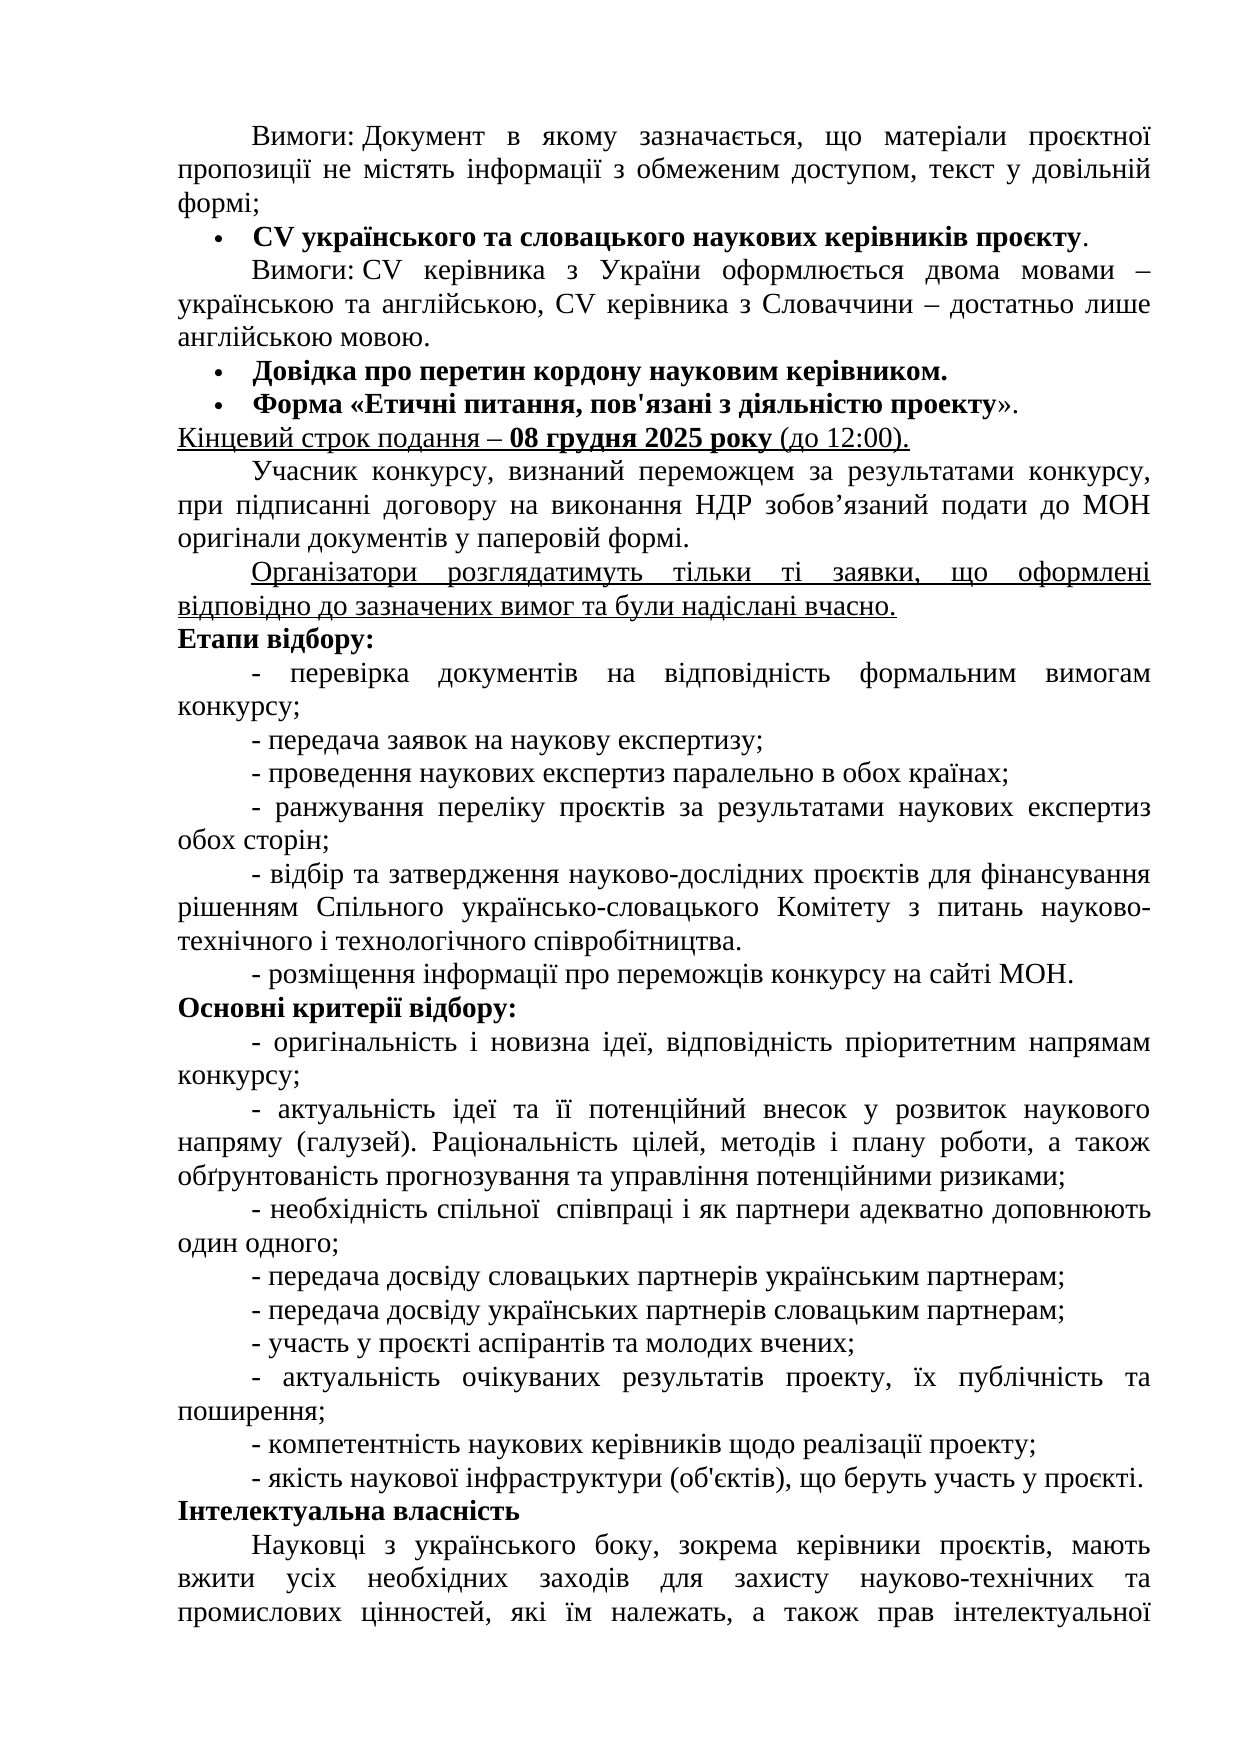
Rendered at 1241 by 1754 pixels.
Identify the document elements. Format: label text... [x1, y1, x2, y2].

list Форма «Етичні питання, пов'язані з діяльністю проекту». [215, 386, 1152, 420]
text - оригінальність і новизна ідеї, відповідність пріоритетним напрямам конкурсу; [177, 1024, 1152, 1091]
text - актуальність ідеї та її потенційний внесок у розвиток наукового напряму (галузей). Раціональність цілей, методів і плану роботи, а також обґрунтованість прогнозування та управління потенційними ризиками; [177, 1091, 1152, 1191]
text Учасник конкурсу, визнаний переможцем за результатами конкурсу, при підписанні договору на виконання НДР зобов’язаний подати до МОН оригінали документів у паперовій формі. [177, 453, 1152, 554]
text Етапи відбору: [177, 621, 1152, 655]
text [177, 1527, 1152, 1627]
text Основні критерії відбору: [177, 990, 1152, 1024]
text Вимоги: CV керівника з України оформлюється двома мовами – українською та англійською, CV керівника з Словаччини – достатньо лише англійською мовою. [177, 252, 1152, 353]
text - передача досвіду українських партнерів словацьким партнерам; [177, 1292, 1152, 1326]
list Довідка про перетин кордону науковим керівником. [215, 353, 1152, 386]
text - компетентність наукових керівників щодо реалізації проекту; [177, 1426, 1152, 1460]
text - актуальність очікуваних результатів проекту, їх публічність та поширення; [177, 1359, 1152, 1426]
text Організатори розглядатимуть тільки ті заявки, що оформлені відповідно до зазначених вимог та були надіслані вчасно. [177, 554, 1152, 621]
text - необхідність спільної співпраці і як партнери адекватно доповнюють один одного; [177, 1191, 1152, 1258]
text - перевірка документів на відповідність формальним вимогам конкурсу; [177, 655, 1152, 722]
list CV українського та словацького наукових керівників проєкту. [215, 219, 1152, 252]
text - проведення наукових експертиз паралельно в обох країнах; [177, 755, 1152, 789]
text - передача досвіду словацьких партнерів українським партнерам; [177, 1258, 1152, 1292]
text - ранжування переліку проєктів за результатами наукових експертиз обох сторін; [177, 789, 1152, 856]
text Кінцевий строк подання – 08 грудня 2025 року (до 12:00). [177, 420, 1152, 453]
text - якість наукової інфраструктури (об'єктів), що беруть участь у проєкті. [177, 1460, 1152, 1493]
text Вимоги: Документ в якому зазначається, що матеріали проєктної пропозиції не містять інформації з обмеженим доступом, текст у довільній формі; [177, 118, 1152, 219]
text Інтелектуальна власність [177, 1493, 1152, 1527]
text - передача заявок на наукову експертизу; [177, 722, 1152, 755]
text - участь у проєкті аспірантів та молодих вчених; [177, 1326, 1152, 1359]
text - розміщення інформації про переможців конкурсу на сайті МОН. [177, 957, 1152, 990]
text - відбір та затвердження науково-дослідних проєктів для фінансування рішенням Спільного українсько-словацького Комітету з питань науково-технічного і технологічного співробітництва. [177, 856, 1152, 957]
